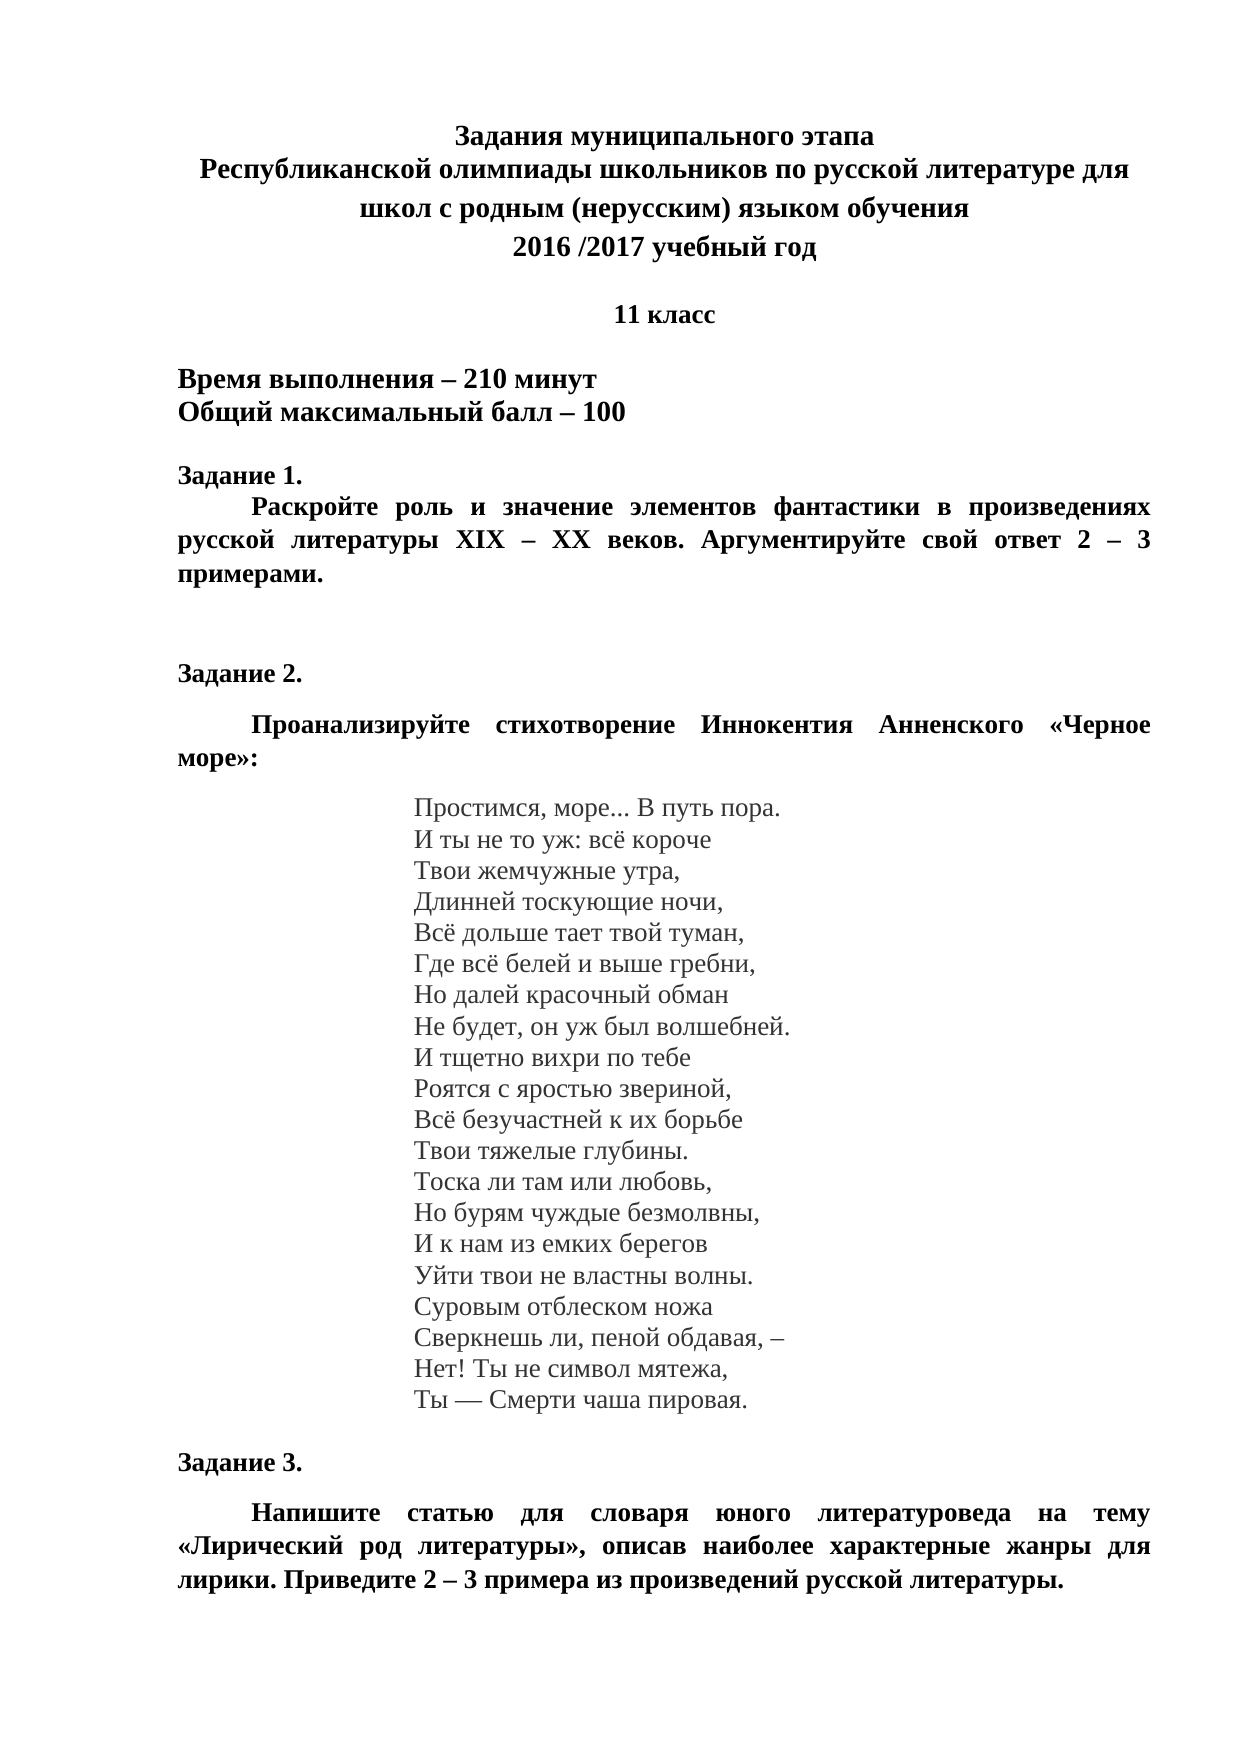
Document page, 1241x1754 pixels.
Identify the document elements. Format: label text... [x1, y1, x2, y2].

text Республиканской олимпиады школьников по русской литературе для школ с родным (нерусским) языком обучения [177, 152, 1152, 224]
text Задание 1. [177, 459, 1152, 490]
text Но далей красочный обман [177, 978, 1152, 1009]
text Не будет, он уж был волшебней. [177, 1009, 1152, 1041]
text Роятся с яростью звериной, [177, 1072, 1152, 1103]
text И ты не то уж: всё короче [177, 823, 1152, 854]
text Твои тяжелые глубины. [177, 1134, 1152, 1165]
text Суровым отблеском ножа [177, 1290, 1152, 1321]
text Где всё белей и выше гребни, [177, 947, 1152, 978]
text Но бурям чуждые безмолвны, [177, 1196, 1152, 1228]
text Задание 2. [177, 658, 1152, 689]
text И к нам из емких берегов [177, 1228, 1152, 1259]
text Раскройте роль и значение элементов фантастики в произведениях русской литературы XIX – XX веков. Аргументируйте свой ответ 2 – 3 примерами. [177, 490, 1152, 588]
text Общий максимальный балл – 100 [177, 394, 1152, 428]
text Напишите статью для словаря юного литературоведа на тему «Лирический род литературы», описав наиболее характерные жанры для лирики. Приведите 2 – 3 примера из произведений русской литературы. [177, 1496, 1152, 1594]
text Простимся, море... В путь пора. [177, 792, 1152, 823]
text Уйти твои не властны волны. [177, 1259, 1152, 1290]
text Твои жемчужные утра, [177, 854, 1152, 885]
text Задание 3. [177, 1446, 1152, 1477]
text И тщетно вихри по тебе [177, 1041, 1152, 1072]
text Всё дольше тает твой туман, [177, 916, 1152, 947]
text Ты — Смерти чаша пировая. [177, 1383, 1152, 1414]
text Длинней тоскующие ночи, [177, 885, 1152, 916]
text Время выполнения – 210 минут [177, 361, 1152, 394]
text Всё безучастней к их борьбе [177, 1103, 1152, 1134]
text 11 класс [177, 298, 1152, 329]
text Проанализируйте стихотворение Иннокентия Анненского «Черное море»: [177, 708, 1152, 772]
text Задания муниципального этапа [177, 118, 1152, 152]
text Сверкнешь ли, пеной обдавая, – [177, 1321, 1152, 1352]
text Нет! Ты не символ мятежа, [177, 1352, 1152, 1383]
text Тоска ли там или любовь, [177, 1165, 1152, 1196]
text 2016 /2017 учебный год [177, 229, 1152, 262]
